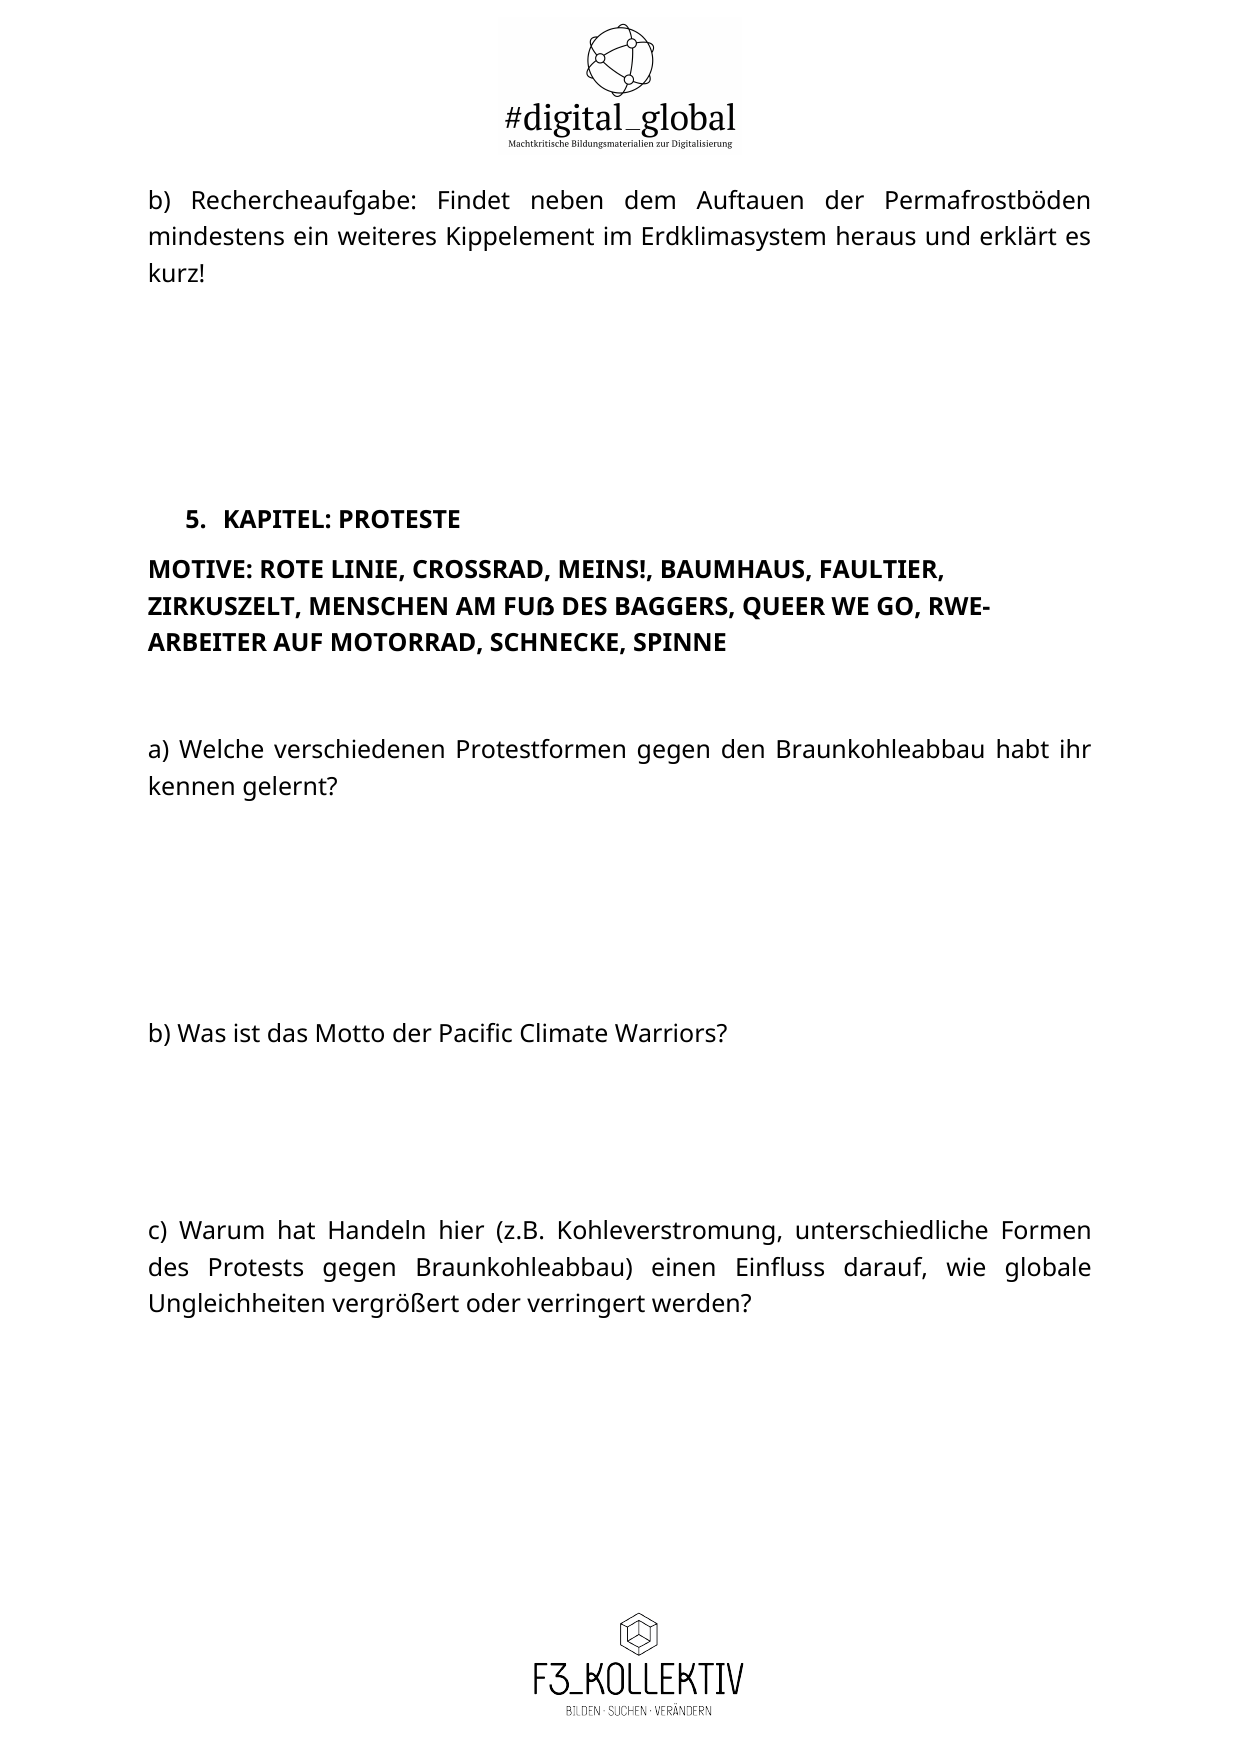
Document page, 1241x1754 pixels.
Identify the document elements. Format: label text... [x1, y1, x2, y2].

text Motive: Rote Linie, Crossrad, Meins!, Baumhaus, Faultier, Zirkuszelt, Menschen am Fuß des Baggers, Queer we go, RWE-Arbeiter auf Motorrad, schnecke, Spinne [148, 551, 1093, 659]
text b) Rechercheaufgabe: Findet neben dem Auftauen der Permafrostböden mindestens ein weiteres Kippelement im Erdklimasystem heraus und erklärt es kurz! [148, 182, 1093, 290]
picture [498, 17, 743, 155]
text c) Warum hat Handeln hier (z.B. Kohleverstromung, unterschiedliche Formen des Protests gegen Braunkohleabbau) einen Einfluss darauf, wie globale Ungleichheiten vergrößert oder verringert werden? [148, 1212, 1093, 1320]
picture [528, 1607, 750, 1722]
text b) Was ist das Motto der Pacific Climate Warriors? [148, 1015, 1093, 1049]
list Kapitel: Proteste [185, 502, 1093, 536]
text a) Welche verschiedenen Protestformen gegen den Braunkohleabbau habt ihr kennen gelernt? [148, 732, 1093, 803]
